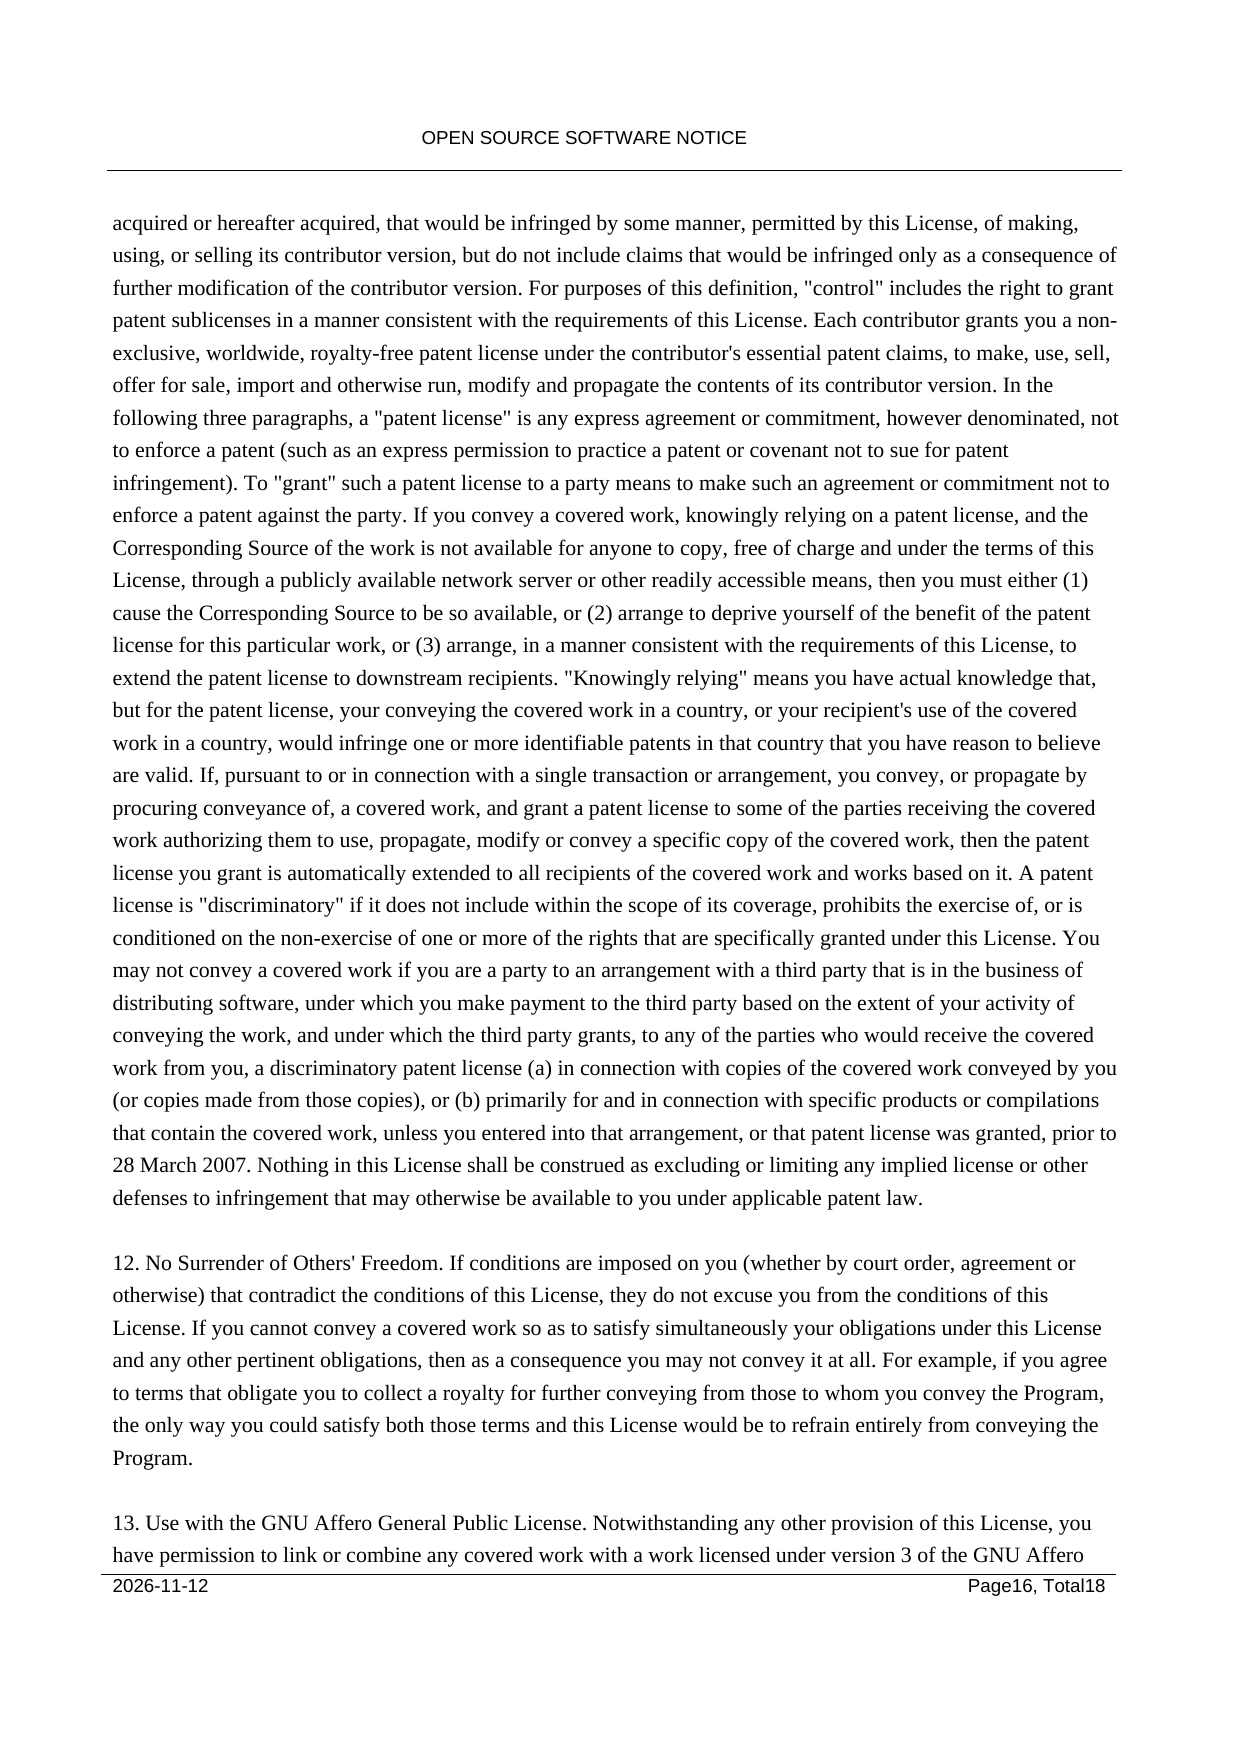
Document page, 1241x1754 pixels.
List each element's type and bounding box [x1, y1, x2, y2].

text [112, 206, 1128, 1571]
